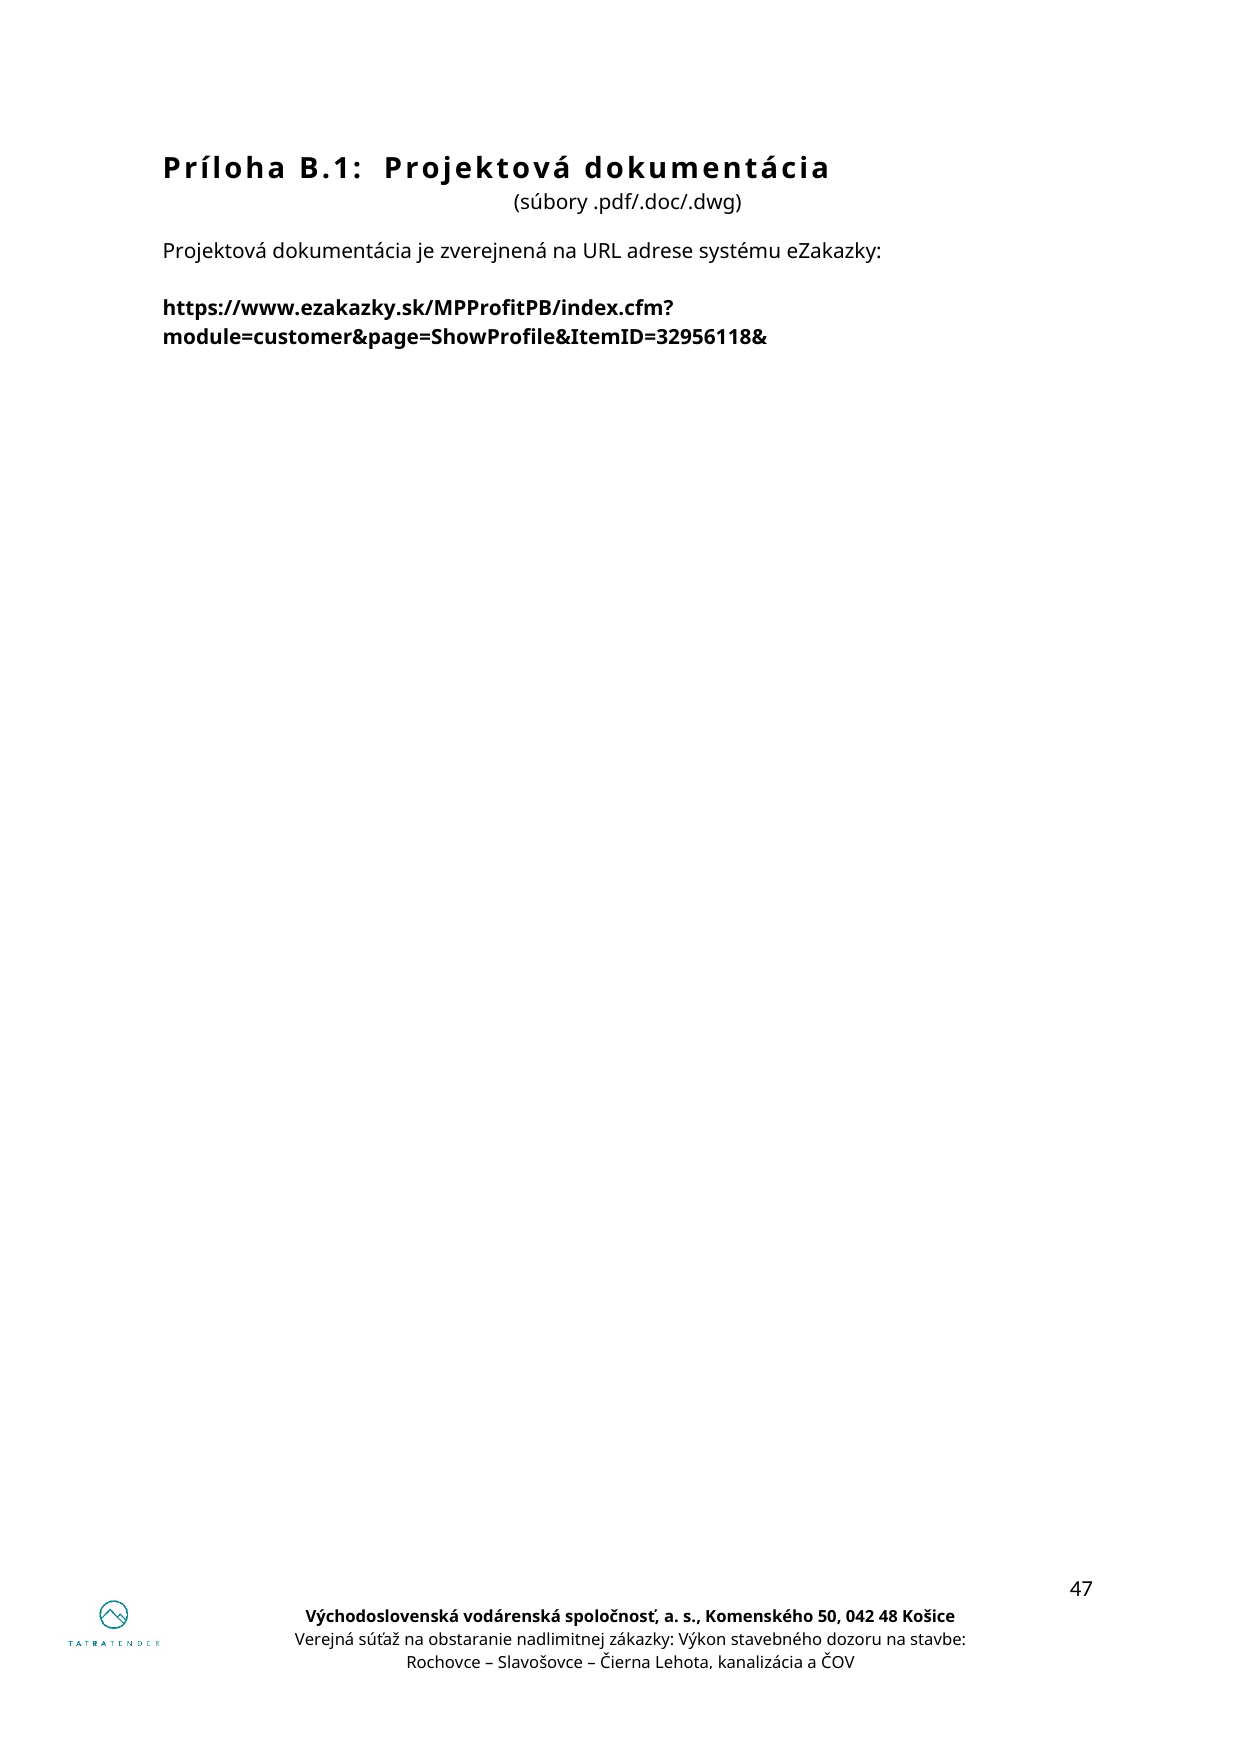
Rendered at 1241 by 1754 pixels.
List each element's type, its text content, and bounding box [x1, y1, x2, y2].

picture [47, 1576, 180, 1670]
text Projektová dokumentácia je zverejnená na URL adrese systému eZakazky: [162, 237, 1093, 265]
text Príloha B.1: Projektová dokumentácia [162, 148, 1093, 187]
text (súbory .pdf/.doc/.dwg) [162, 187, 1093, 216]
text https://www.ezakazky.sk/MPProfitPB/index.cfm?module=customer&page=ShowProfile&ItemID=32956118& [162, 293, 1093, 350]
